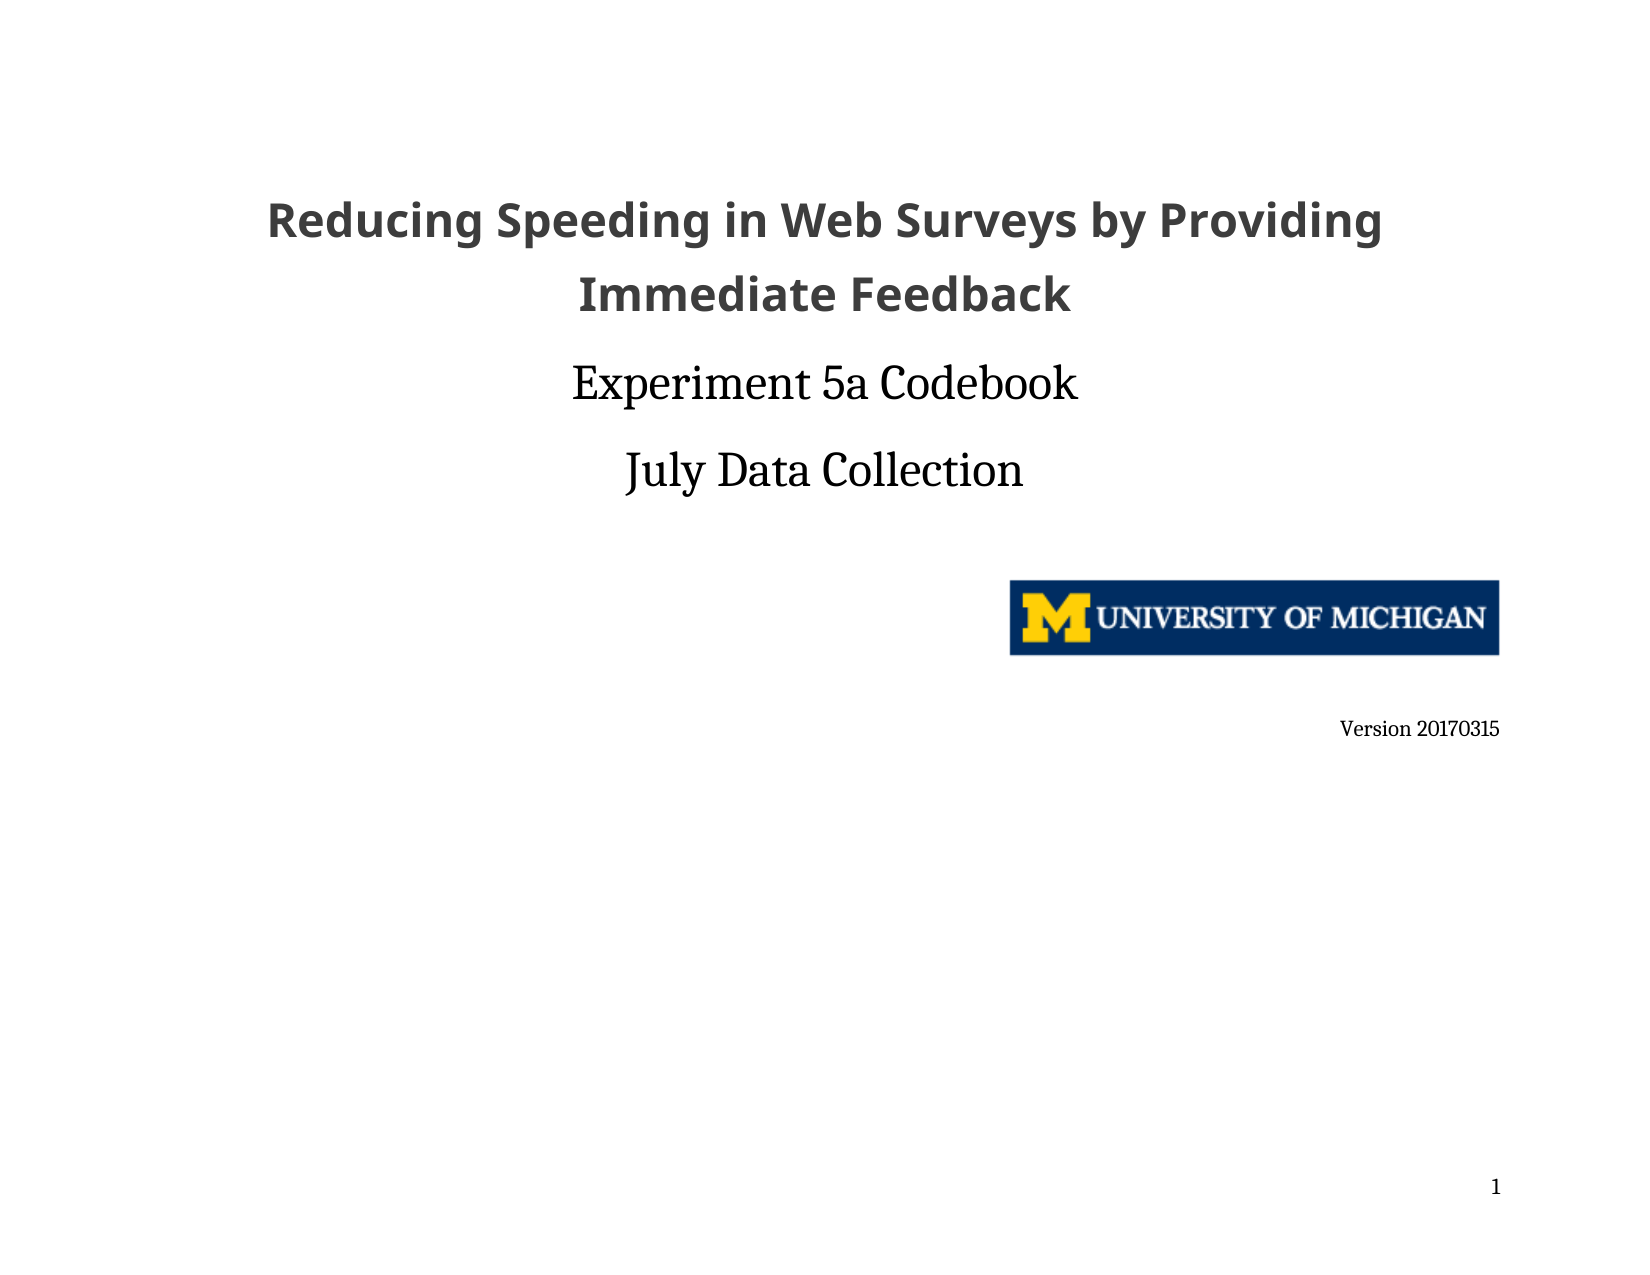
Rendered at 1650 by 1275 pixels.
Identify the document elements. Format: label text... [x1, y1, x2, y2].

table_header Reducing Speeding in Web Surveys by Providing Immediate Feedback Experiment 5a Codebook July Data Collection [139, 188, 1511, 580]
table_cell Version 20170315 [139, 681, 1511, 767]
table_cell [139, 580, 1511, 681]
picture [1009, 579, 1500, 657]
